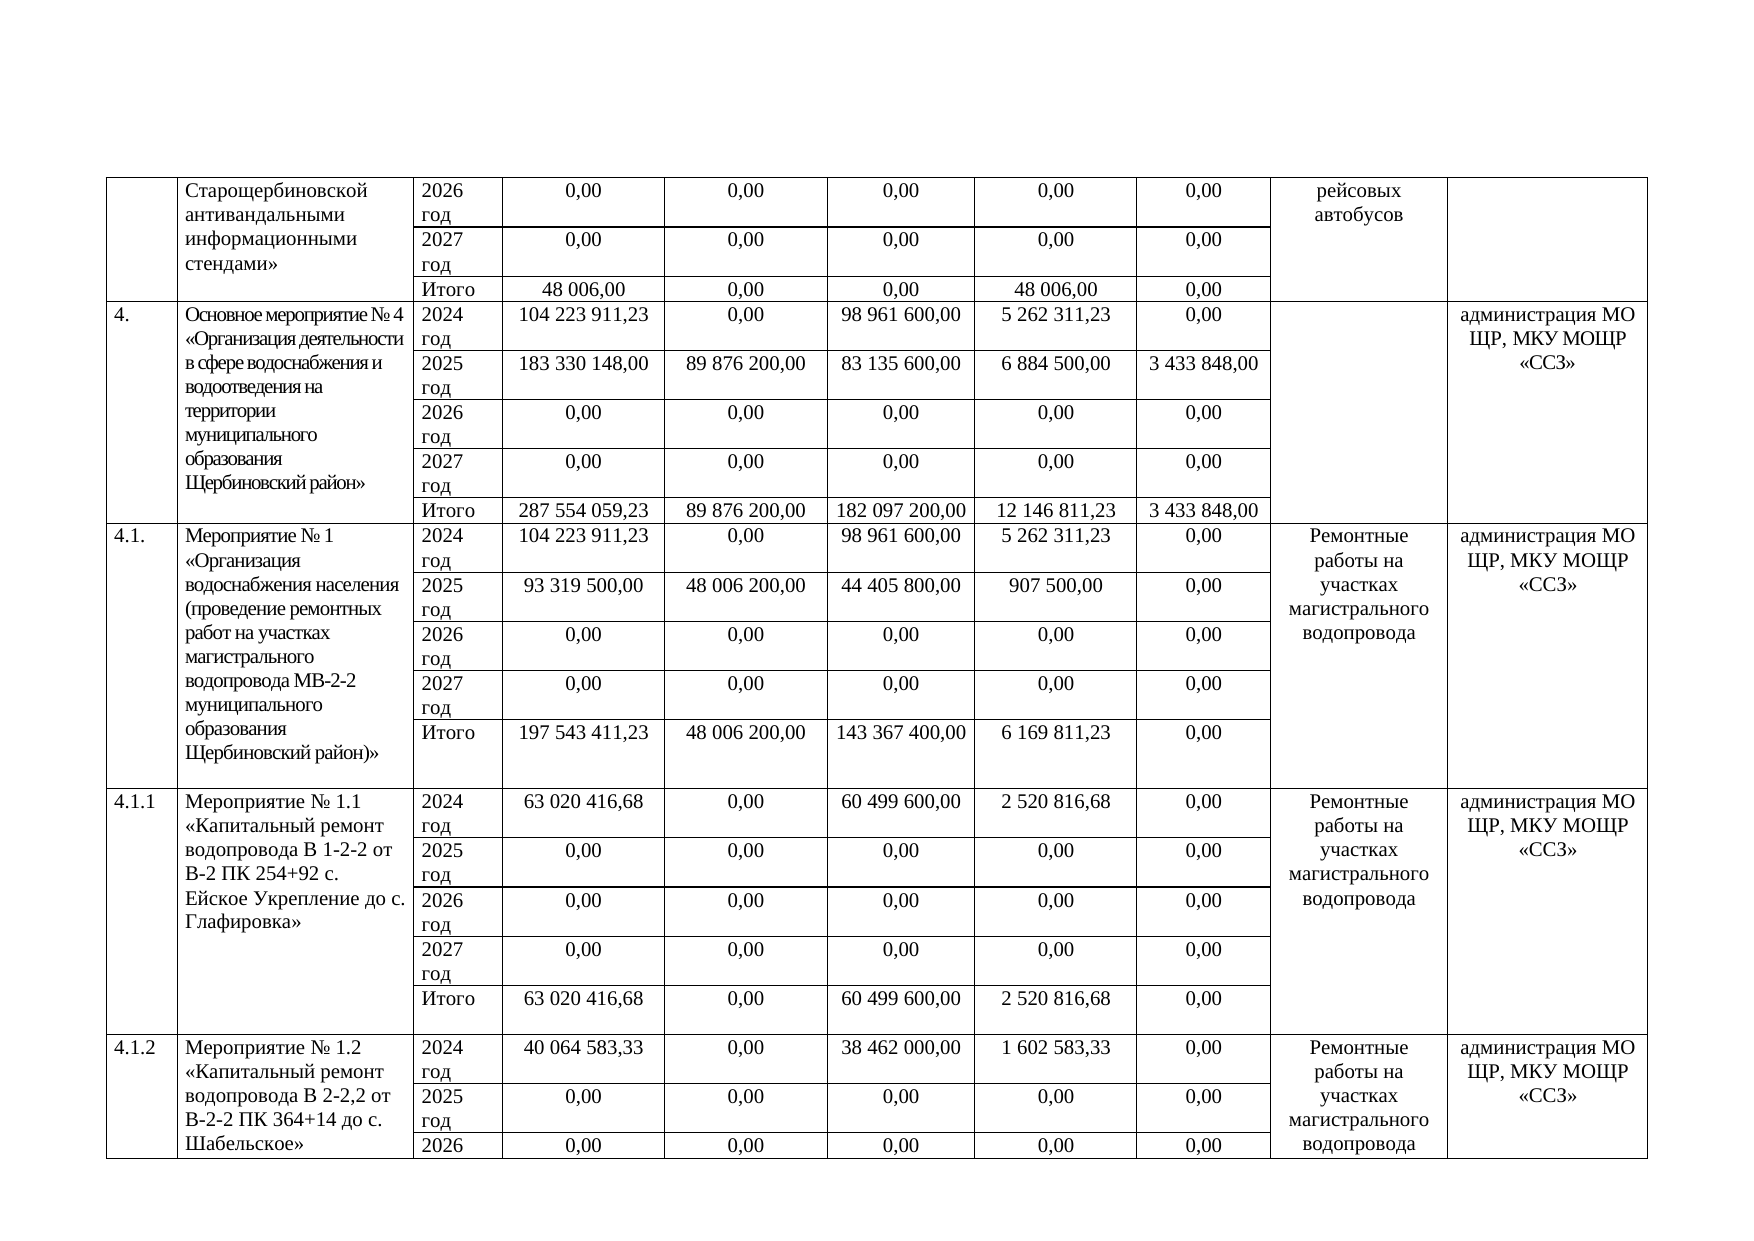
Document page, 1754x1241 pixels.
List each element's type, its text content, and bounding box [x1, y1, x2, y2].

table_cell Ремонтные работы на участках магистрального водопровода [1271, 524, 1447, 788]
table_cell 0,00 [1137, 302, 1270, 350]
table_cell 38 462 000,00 [828, 1035, 974, 1083]
table_cell 0,00 [828, 1133, 974, 1157]
table_cell 0,00 [503, 449, 664, 497]
table_cell 2 520 816,68 [975, 789, 1136, 837]
table_cell 63 020 416,68 [503, 986, 664, 1034]
table_cell 1 602 583,33 [975, 1035, 1136, 1083]
table_cell 0,00 [503, 671, 664, 719]
table_cell 0,00 [975, 1133, 1136, 1157]
table_cell 0,00 [665, 937, 827, 985]
table_cell 4. [107, 302, 177, 522]
table_cell 6 884 500,00 [975, 351, 1136, 399]
table_cell 44 405 800,00 [828, 573, 974, 621]
table_cell 2025 год [414, 838, 502, 886]
table_cell 0,00 [1137, 449, 1270, 497]
table_cell 0,00 [828, 400, 974, 448]
table_cell 0,00 [503, 838, 664, 886]
table_cell 48 006 200,00 [665, 720, 827, 788]
table_cell 0,00 [975, 449, 1136, 497]
table_cell 0,00 [975, 622, 1136, 670]
table_cell 0,00 [665, 1035, 827, 1083]
table_cell 2027 год [414, 937, 502, 985]
table_cell 60 499 600,00 [828, 789, 974, 837]
table_cell 0,00 [828, 622, 974, 670]
table_cell 40 064 583,33 [503, 1035, 664, 1083]
table_cell 0,00 [1137, 720, 1270, 788]
table_cell 2025 год [414, 351, 502, 399]
table_cell 3 433 848,00 [1137, 498, 1270, 522]
table_cell Итого [414, 498, 502, 522]
table_cell 0,00 [828, 449, 974, 497]
table_cell Ремонтные работы на участках магистрального водопровода [1271, 1035, 1447, 1157]
table_cell 0,00 [1137, 1035, 1270, 1083]
table_cell 89 876 200,00 [665, 498, 827, 522]
table_cell Мероприятие № 1 «Организация водоснабжения населения (проведение ремонтных работ на участках магистрального водопровода МВ-2-2 муниципального образования Щербиновский район)» [178, 524, 413, 788]
table_cell 197 543 411,23 [503, 720, 664, 788]
table_cell 0,00 [1137, 400, 1270, 448]
table_cell 0,00 [665, 622, 827, 670]
table_cell 104 223 911,23 [503, 524, 664, 572]
table_cell администрация МО ЩР, МКУ МОЩР «ССЗ» [1448, 1035, 1647, 1157]
table_cell 12 146 811,23 [975, 498, 1136, 522]
table_cell 143 367 400,00 [828, 720, 974, 788]
table_cell 0,00 [1137, 524, 1270, 572]
table_cell 907 500,00 [975, 573, 1136, 621]
table_cell 2026 год [414, 888, 502, 936]
table_cell 2026 год [414, 400, 502, 448]
table_cell 0,00 [665, 524, 827, 572]
table_cell 83 135 600,00 [828, 351, 974, 399]
table_cell 0,00 [503, 937, 664, 985]
table_cell 104 223 911,23 [503, 302, 664, 350]
table_cell 0,00 [665, 888, 827, 936]
table_cell 2027 год [414, 228, 502, 276]
table_cell 2026 год [414, 1133, 502, 1157]
table_cell 48 006,00 [975, 277, 1136, 301]
table_cell 60 499 600,00 [828, 986, 974, 1034]
table_cell 0,00 [1137, 888, 1270, 936]
table_cell Итого [414, 720, 502, 788]
table_cell 0,00 [828, 228, 974, 276]
table_cell 0,00 [1137, 1084, 1270, 1132]
table_cell 0,00 [828, 838, 974, 886]
table_cell 0,00 [828, 671, 974, 719]
table_cell 0,00 [1137, 986, 1270, 1034]
table_cell Итого [414, 277, 502, 301]
table_cell 0,00 [1137, 789, 1270, 837]
table_cell 0,00 [665, 986, 827, 1034]
table_cell 63 020 416,68 [503, 789, 664, 837]
table_cell администрация МО ЩР, МКУ МОЩР «ССЗ» [1448, 524, 1647, 788]
table_cell 0,00 [503, 622, 664, 670]
table_cell 0,00 [503, 888, 664, 936]
table_cell 0,00 [975, 937, 1136, 985]
table_cell 2027 год [414, 449, 502, 497]
table_cell 6 169 811,23 [975, 720, 1136, 788]
table_cell 0,00 [665, 228, 827, 276]
table_cell 0,00 [503, 1084, 664, 1132]
table_cell 0,00 [1137, 622, 1270, 670]
table_cell 0,00 [1137, 573, 1270, 621]
table_cell 0,00 [1137, 937, 1270, 985]
table_cell 0,00 [665, 449, 827, 497]
table_cell 2026 год [414, 178, 502, 226]
table_cell 0,00 [975, 400, 1136, 448]
table_cell 0,00 [1137, 228, 1270, 276]
table_cell 0,00 [828, 888, 974, 936]
table_cell 182 097 200,00 [828, 498, 974, 522]
table_cell 3 433 848,00 [1137, 351, 1270, 399]
table_cell 183 330 148,00 [503, 351, 664, 399]
table_cell 0,00 [503, 178, 664, 226]
table_cell 0,00 [503, 228, 664, 276]
table_cell Мероприятие № 1.1 «Капитальный ремонт водопровода В 1-2-2 от В-2 ПК 254+92 с. Ейское Укрепление до с. Глафировка» [178, 789, 413, 1034]
table_cell 0,00 [975, 838, 1136, 886]
table_cell 0,00 [828, 1084, 974, 1132]
table_cell 2026 год [414, 622, 502, 670]
table_cell 0,00 [665, 838, 827, 886]
table_cell 0,00 [975, 228, 1136, 276]
table_cell 0,00 [1137, 838, 1270, 886]
table_cell 48 006 200,00 [665, 573, 827, 621]
table_cell 89 876 200,00 [665, 351, 827, 399]
table_cell [1271, 302, 1447, 522]
table_cell 0,00 [1137, 671, 1270, 719]
table_cell администрация МО ЩР, МКУ МОЩР «ССЗ» [1448, 789, 1647, 1034]
table_cell 93 319 500,00 [503, 573, 664, 621]
table_cell 2 520 816,68 [975, 986, 1136, 1034]
table_cell 2024 год [414, 1035, 502, 1083]
table_cell 0,00 [665, 400, 827, 448]
table_cell Основное мероприятие № 4 «Организация деятельности в сфере водоснабжения и водоотведения на территории муниципального образования Щербиновский район» [178, 302, 413, 522]
table_cell 0,00 [828, 277, 974, 301]
table_cell 2025 год [414, 573, 502, 621]
table_cell 2024 год [414, 302, 502, 350]
table_cell 2024 год [414, 524, 502, 572]
table_cell 0,00 [665, 1133, 827, 1157]
table_cell Итого [414, 986, 502, 1034]
table_cell 4.1.2 [107, 1035, 177, 1157]
table_cell 0,00 [665, 302, 827, 350]
table_cell Мероприятие № 1.2 «Капитальный ремонт водопровода В 2-2,2 от В-2-2 ПК 364+14 до с. Шабельское» [178, 1035, 413, 1157]
table_cell 0,00 [1137, 178, 1270, 226]
table_cell 0,00 [665, 277, 827, 301]
table_cell 98 961 600,00 [828, 302, 974, 350]
table_cell 2027 год [414, 671, 502, 719]
table_cell 0,00 [503, 1133, 664, 1157]
table_cell 0,00 [665, 178, 827, 226]
table_cell 2025 год [414, 1084, 502, 1132]
table_cell 5 262 311,23 [975, 524, 1136, 572]
table_cell 4.1. [107, 524, 177, 788]
table_cell 0,00 [665, 789, 827, 837]
table_cell 0,00 [1137, 1133, 1270, 1157]
table_cell 5 262 311,23 [975, 302, 1136, 350]
table_cell 0,00 [503, 400, 664, 448]
table_cell Ремонтные работы на участках магистрального водопровода [1271, 789, 1447, 1034]
table_cell 0,00 [975, 1084, 1136, 1132]
table_cell 0,00 [975, 178, 1136, 226]
table_cell 0,00 [1137, 277, 1270, 301]
table_cell 0,00 [665, 1084, 827, 1132]
table_cell 98 961 600,00 [828, 524, 974, 572]
table_cell 0,00 [665, 671, 827, 719]
table_cell 0,00 [828, 937, 974, 985]
table_cell 4.1.1 [107, 789, 177, 1034]
table_cell администрация МО ЩР, МКУ МОЩР «ССЗ» [1448, 302, 1647, 522]
table_cell 2024 год [414, 789, 502, 837]
table_cell 48 006,00 [503, 277, 664, 301]
table_cell 287 554 059,23 [503, 498, 664, 522]
table_cell 0,00 [975, 888, 1136, 936]
table_cell 0,00 [975, 671, 1136, 719]
table_cell 0,00 [828, 178, 974, 226]
